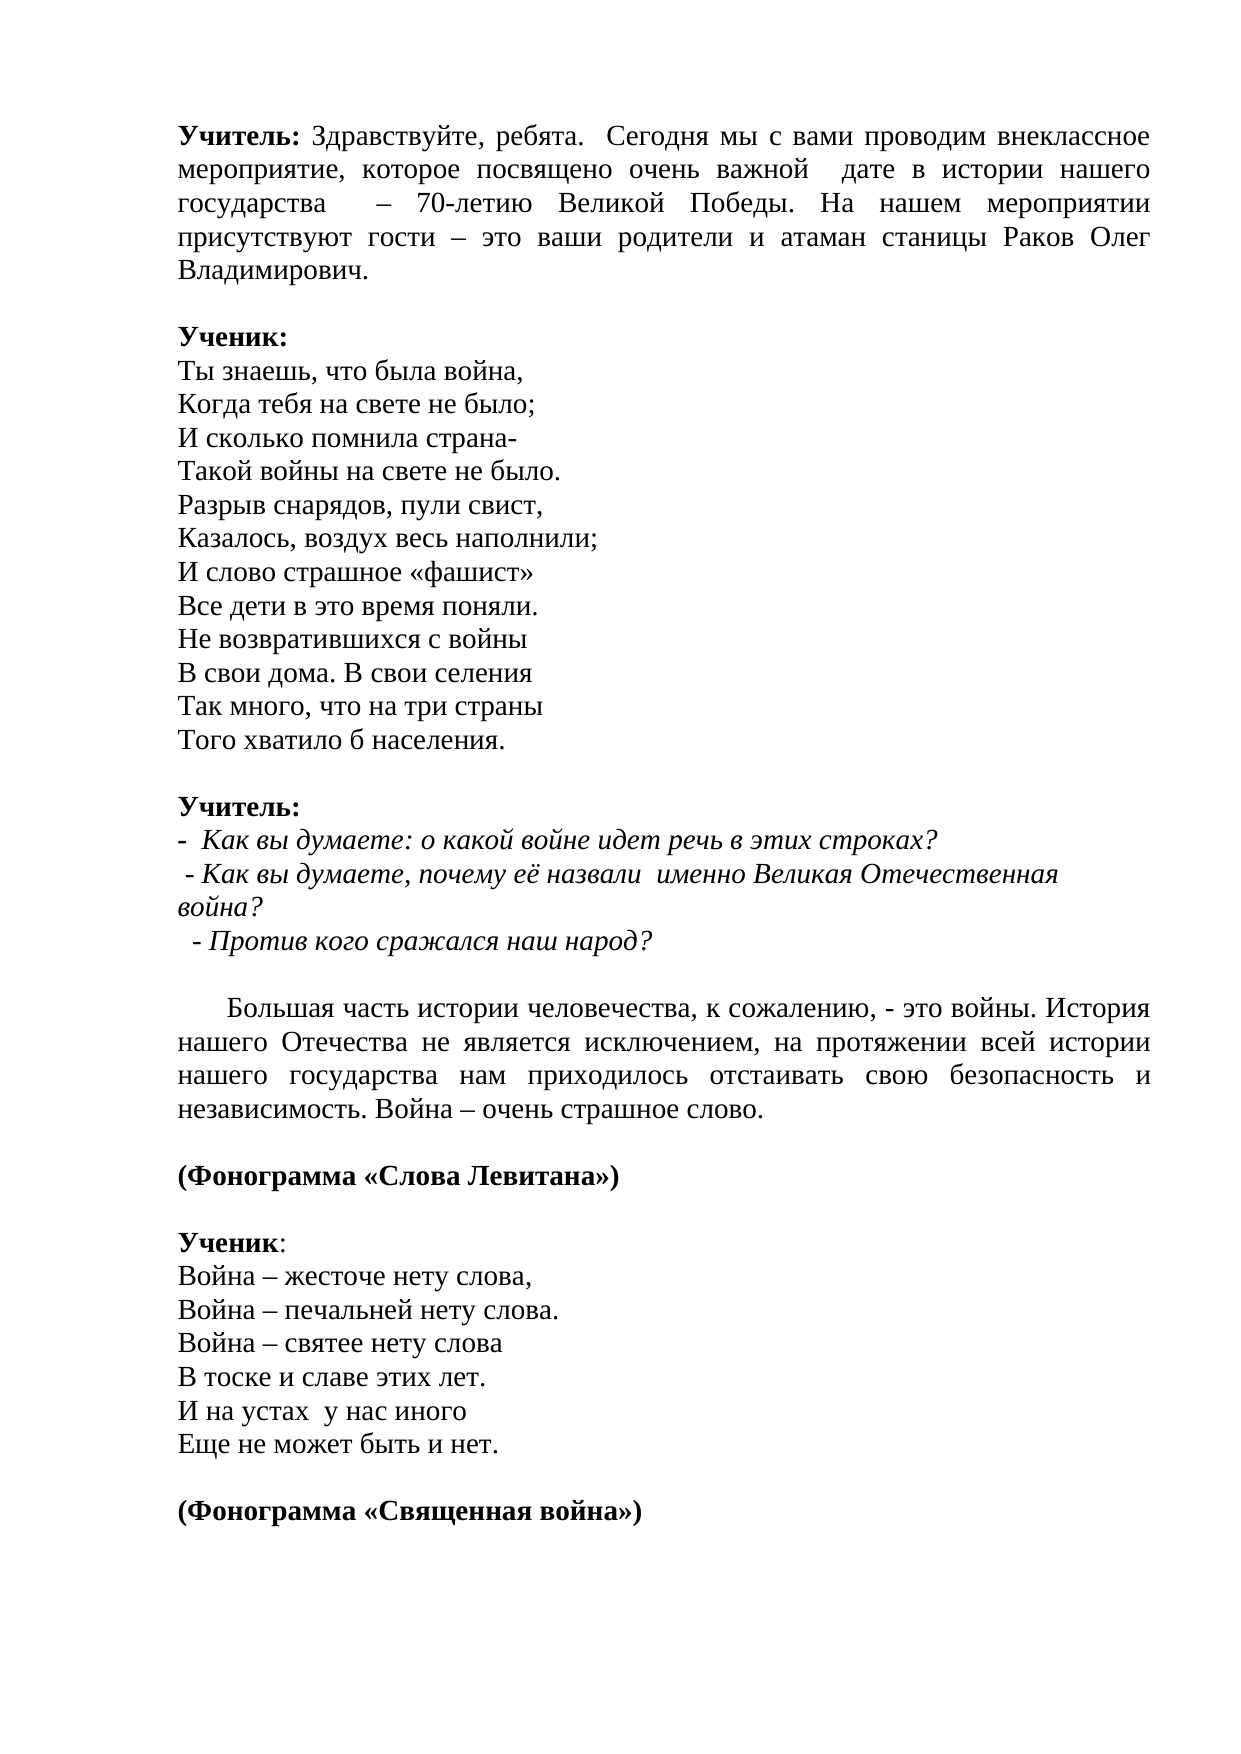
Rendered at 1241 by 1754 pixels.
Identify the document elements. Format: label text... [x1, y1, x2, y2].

text - Как вы думаете: о какой войне идет речь в этих строках? [177, 822, 1152, 856]
text Ученик: [177, 319, 1152, 353]
text Война – жесточе нету слова, [177, 1258, 1152, 1292]
text (Фонограмма «Слова Левитана») [177, 1158, 1152, 1191]
text В тоске и славе этих лет. [177, 1359, 1152, 1393]
text Разрыв снарядов, пули свист, [177, 487, 1152, 521]
text Еще не может быть и нет. [177, 1426, 1152, 1460]
text Большая часть истории человечества, к сожалению, - это войны. История нашего Отечества не является исключением, на протяжении всей истории нашего государства нам приходилось отстаивать свою безопасность и независимость. Война – очень страшное слово. [177, 990, 1152, 1124]
text Не возвратившихся с войны [177, 621, 1152, 655]
text Когда тебя на свете не было; [177, 386, 1152, 420]
text И сколько помнила страна- [177, 420, 1152, 453]
text Ты знаешь, что была война, [177, 353, 1152, 386]
text В свои дома. В свои селения [177, 655, 1152, 688]
text Такой войны на свете не было. [177, 453, 1152, 487]
text (Фонограмма «Священная война») [177, 1493, 1152, 1527]
text Того хватило б населения. [177, 722, 1152, 755]
text И на устах у нас иного [177, 1393, 1152, 1426]
text И слово страшное «фашист» [177, 554, 1152, 588]
text Ученик: [177, 1225, 1152, 1258]
text Все дети в это время поняли. [177, 588, 1152, 621]
text Война – печальней нету слова. [177, 1292, 1152, 1326]
text - Против кого сражался наш народ? [177, 923, 1152, 957]
text Так много, что на три страны [177, 688, 1152, 722]
text Учитель: Здравствуйте, ребята. Сегодня мы с вами проводим внеклассное мероприятие, которое посвящено очень важной дате в истории нашего государства – 70-летию Великой Победы. На нашем мероприятии присутствуют гости – это ваши родители и атаман станицы Раков Олег Владимирович. [177, 118, 1152, 286]
text Казалось, воздух весь наполнили; [177, 521, 1152, 554]
text Учитель: [177, 789, 1152, 822]
text Война – святее нету слова [177, 1326, 1152, 1359]
text - Как вы думаете, почему её назвали именно Великая Отечественная война? [177, 856, 1152, 923]
